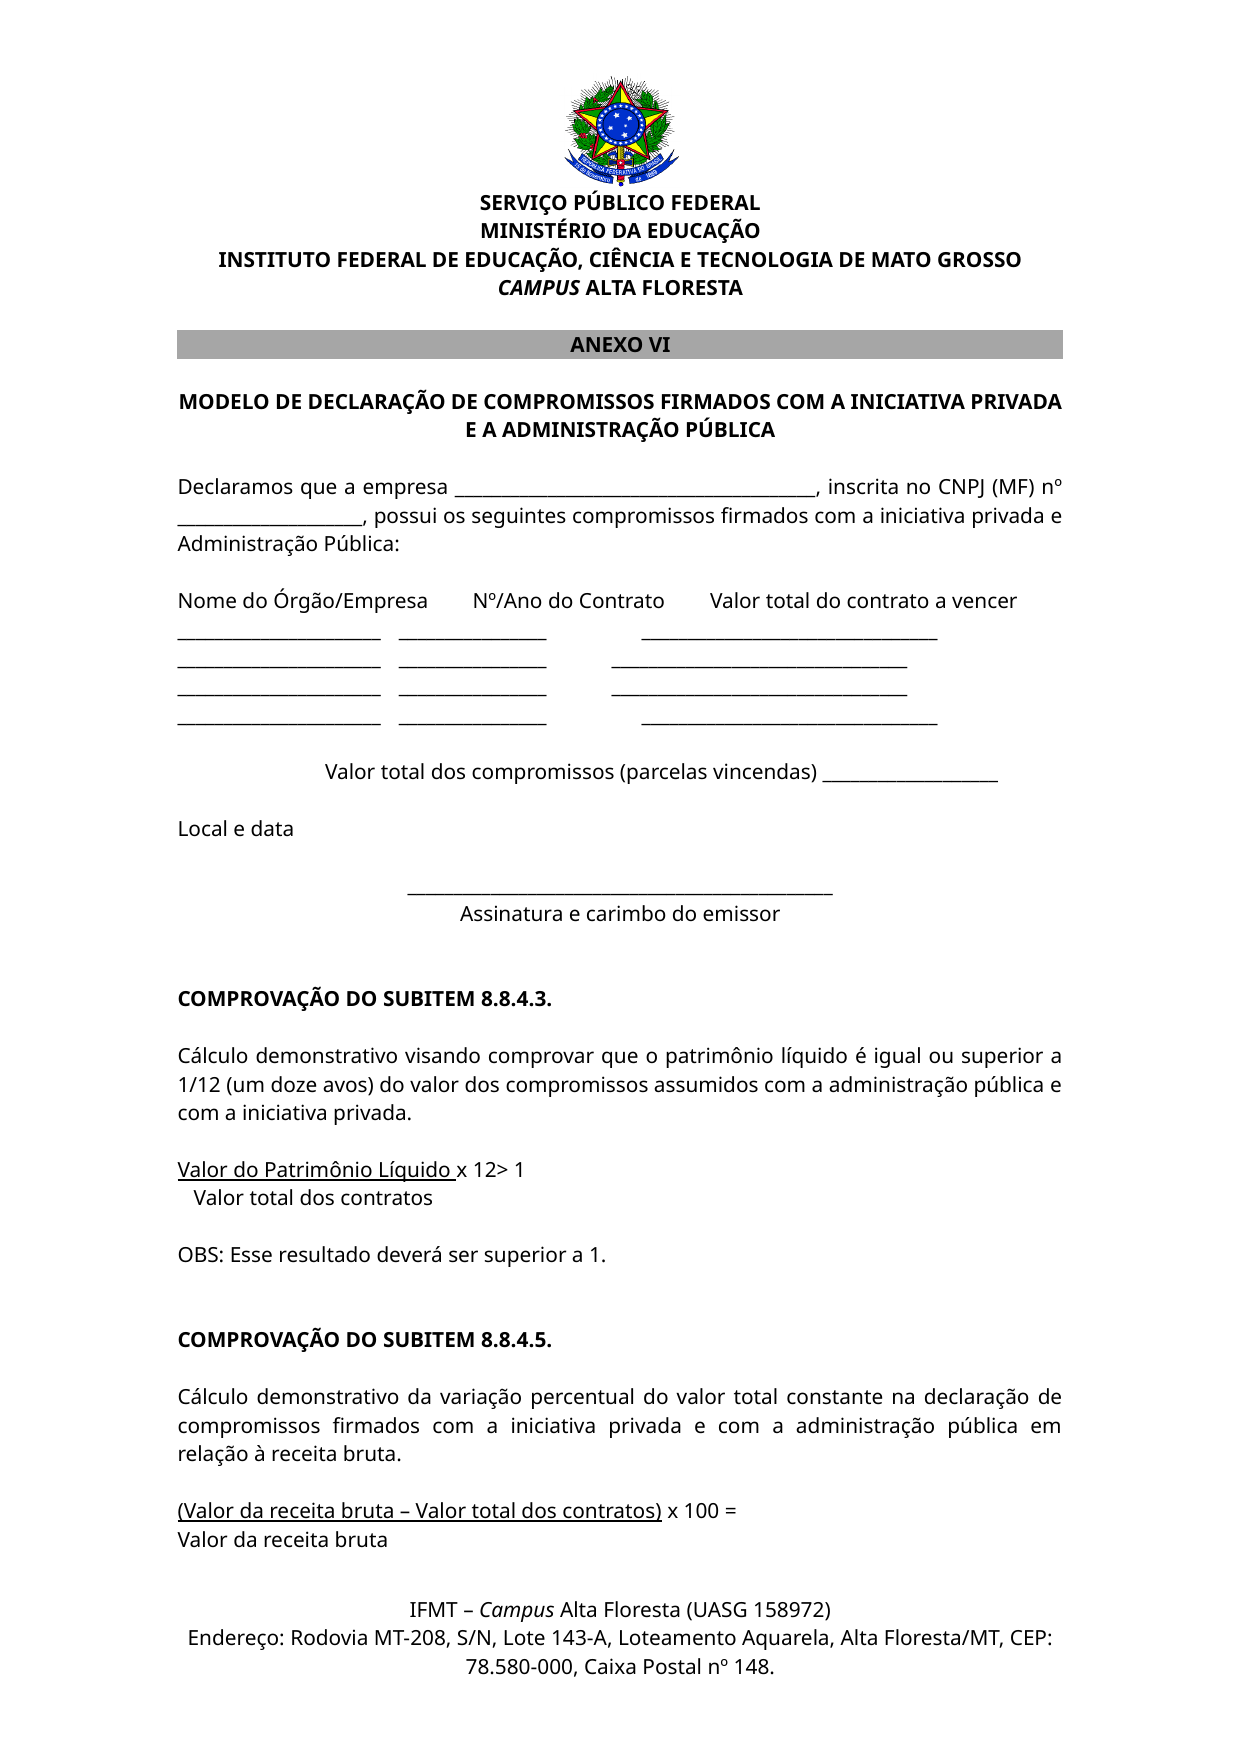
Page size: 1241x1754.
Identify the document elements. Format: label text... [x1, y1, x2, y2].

text COMPROVAÇÃO DO SUBITEM 8.8.4.5. [177, 1326, 1063, 1354]
text ANEXO VI [177, 330, 1063, 359]
text Valor do Patrimônio Líquido x 12> 1 [177, 1155, 1063, 1183]
text Valor da receita bruta [177, 1525, 1063, 1553]
text Local e data [177, 814, 1063, 842]
text OBS: Esse resultado deverá ser superior a 1. [177, 1240, 1063, 1269]
text Cálculo demonstrativo visando comprovar que o patrimônio líquido é igual ou superior a 1/12 (um doze avos) do valor dos compromissos assumidos com a administração pública e com a iniciativa privada. [177, 1041, 1063, 1127]
text Valor total dos contratos [177, 1183, 1063, 1212]
text MODELO DE DECLARAÇÃO DE COMPROMISSOS FIRMADOS COM A INICIATIVA PRIVADA E A ADMINISTRAÇÃO PÚBLICA [177, 387, 1063, 444]
text Cálculo demonstrativo da variação percentual do valor total constante na declaração de compromissos firmados com a iniciativa privada e com a administração pública em relação à receita bruta. [177, 1382, 1063, 1468]
text (Valor da receita bruta – Valor total dos contratos) x 100 = [177, 1496, 1063, 1525]
text Assinatura e carimbo do emissor [177, 899, 1063, 927]
text Valor total dos compromissos (parcelas vincendas) ___________________ [177, 757, 1063, 785]
text Nome do Órgão/Empresa Nº/Ano do Contrato Valor total do contrato a vencer [177, 586, 1063, 615]
text Declaramos que a empresa _______________________________________, inscrita no CNPJ (MF) nº ____________________, possui os seguintes compromissos firmados com a iniciativa privada e Administração Pública: [177, 472, 1063, 558]
text COMPROVAÇÃO DO SUBITEM 8.8.4.3. [177, 984, 1063, 1013]
text ______________________ ________________ ________________________________ [177, 615, 1063, 643]
text ______________________ ________________ ________________________________ [177, 643, 1063, 672]
text ______________________ ________________ ________________________________ [177, 700, 1063, 728]
picture [558, 73, 682, 188]
text ______________________ ________________ ________________________________ [177, 672, 1063, 700]
text ______________________________________________ [177, 871, 1063, 899]
